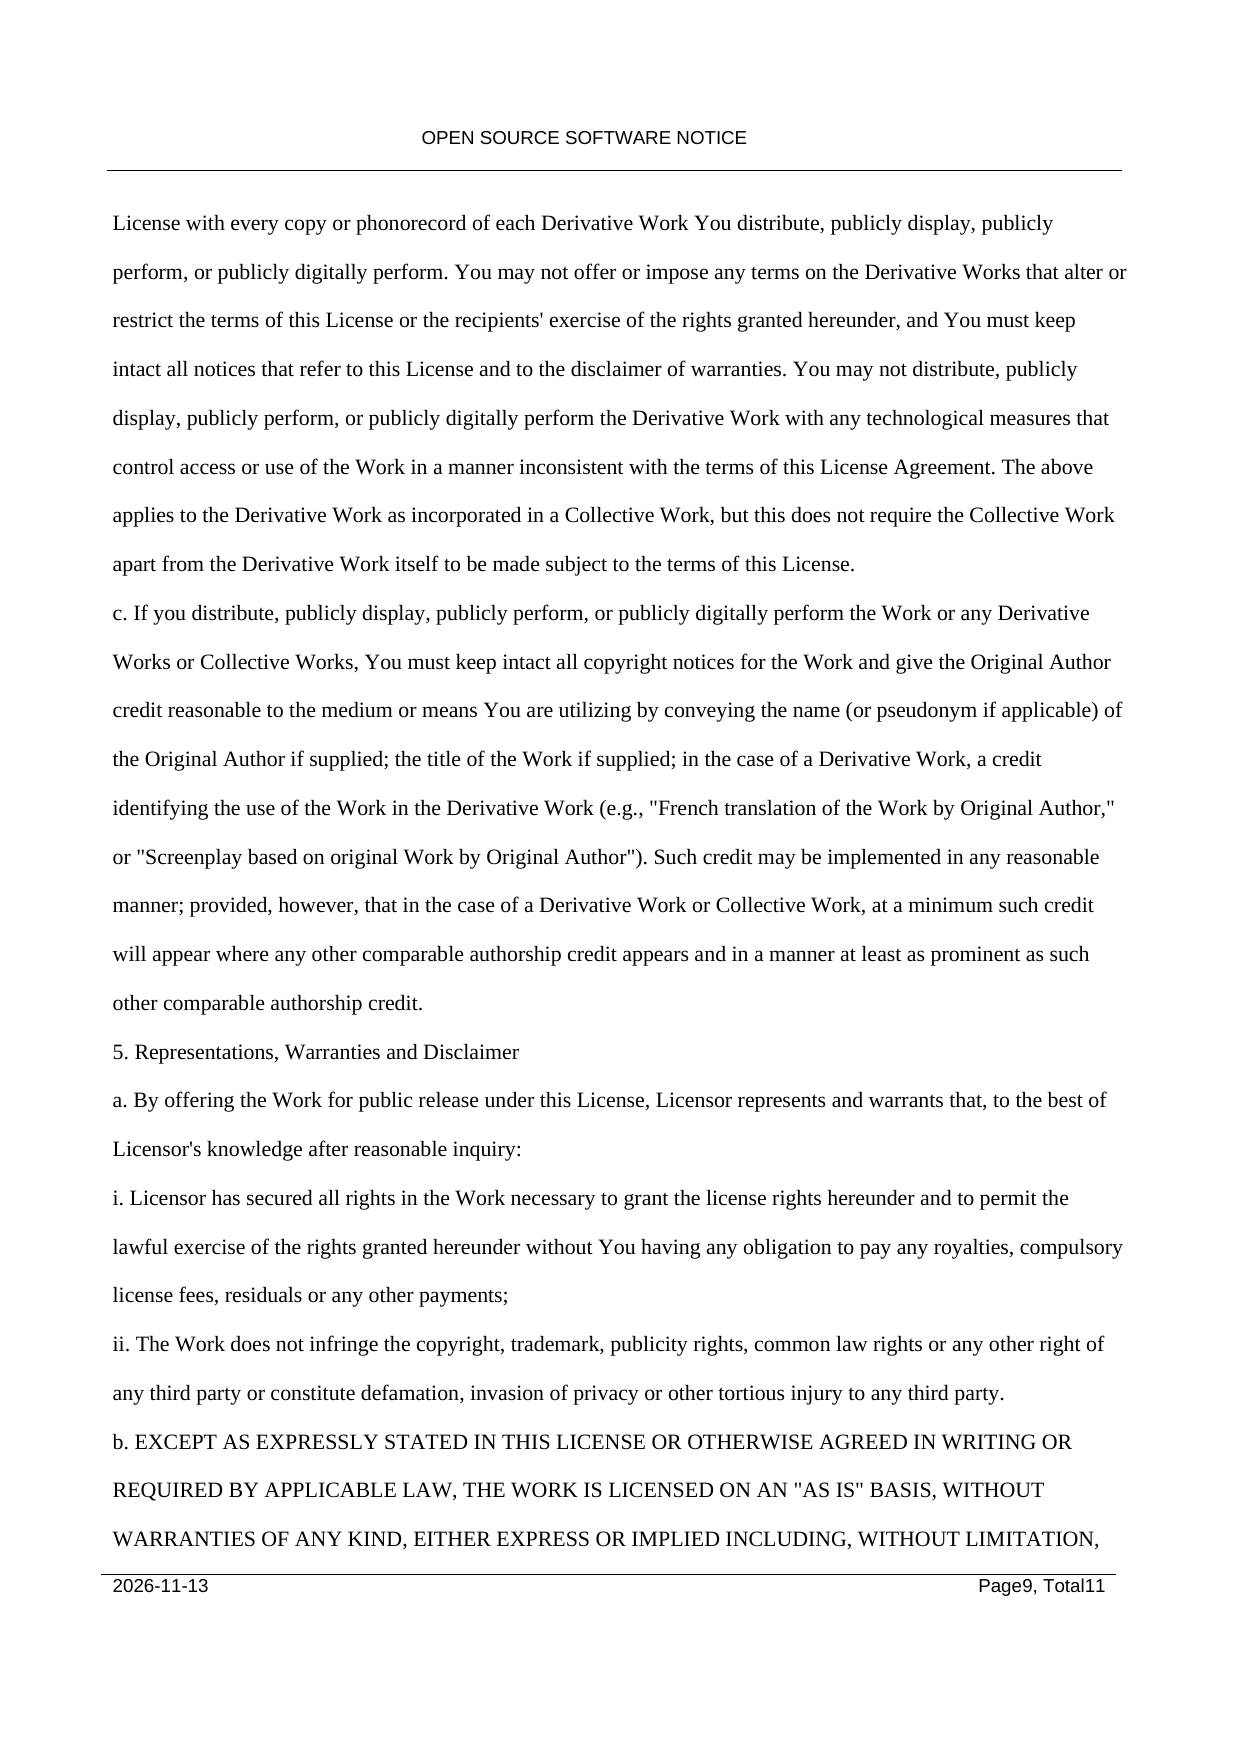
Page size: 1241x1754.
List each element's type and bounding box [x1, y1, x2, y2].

text [112, 206, 1128, 1555]
